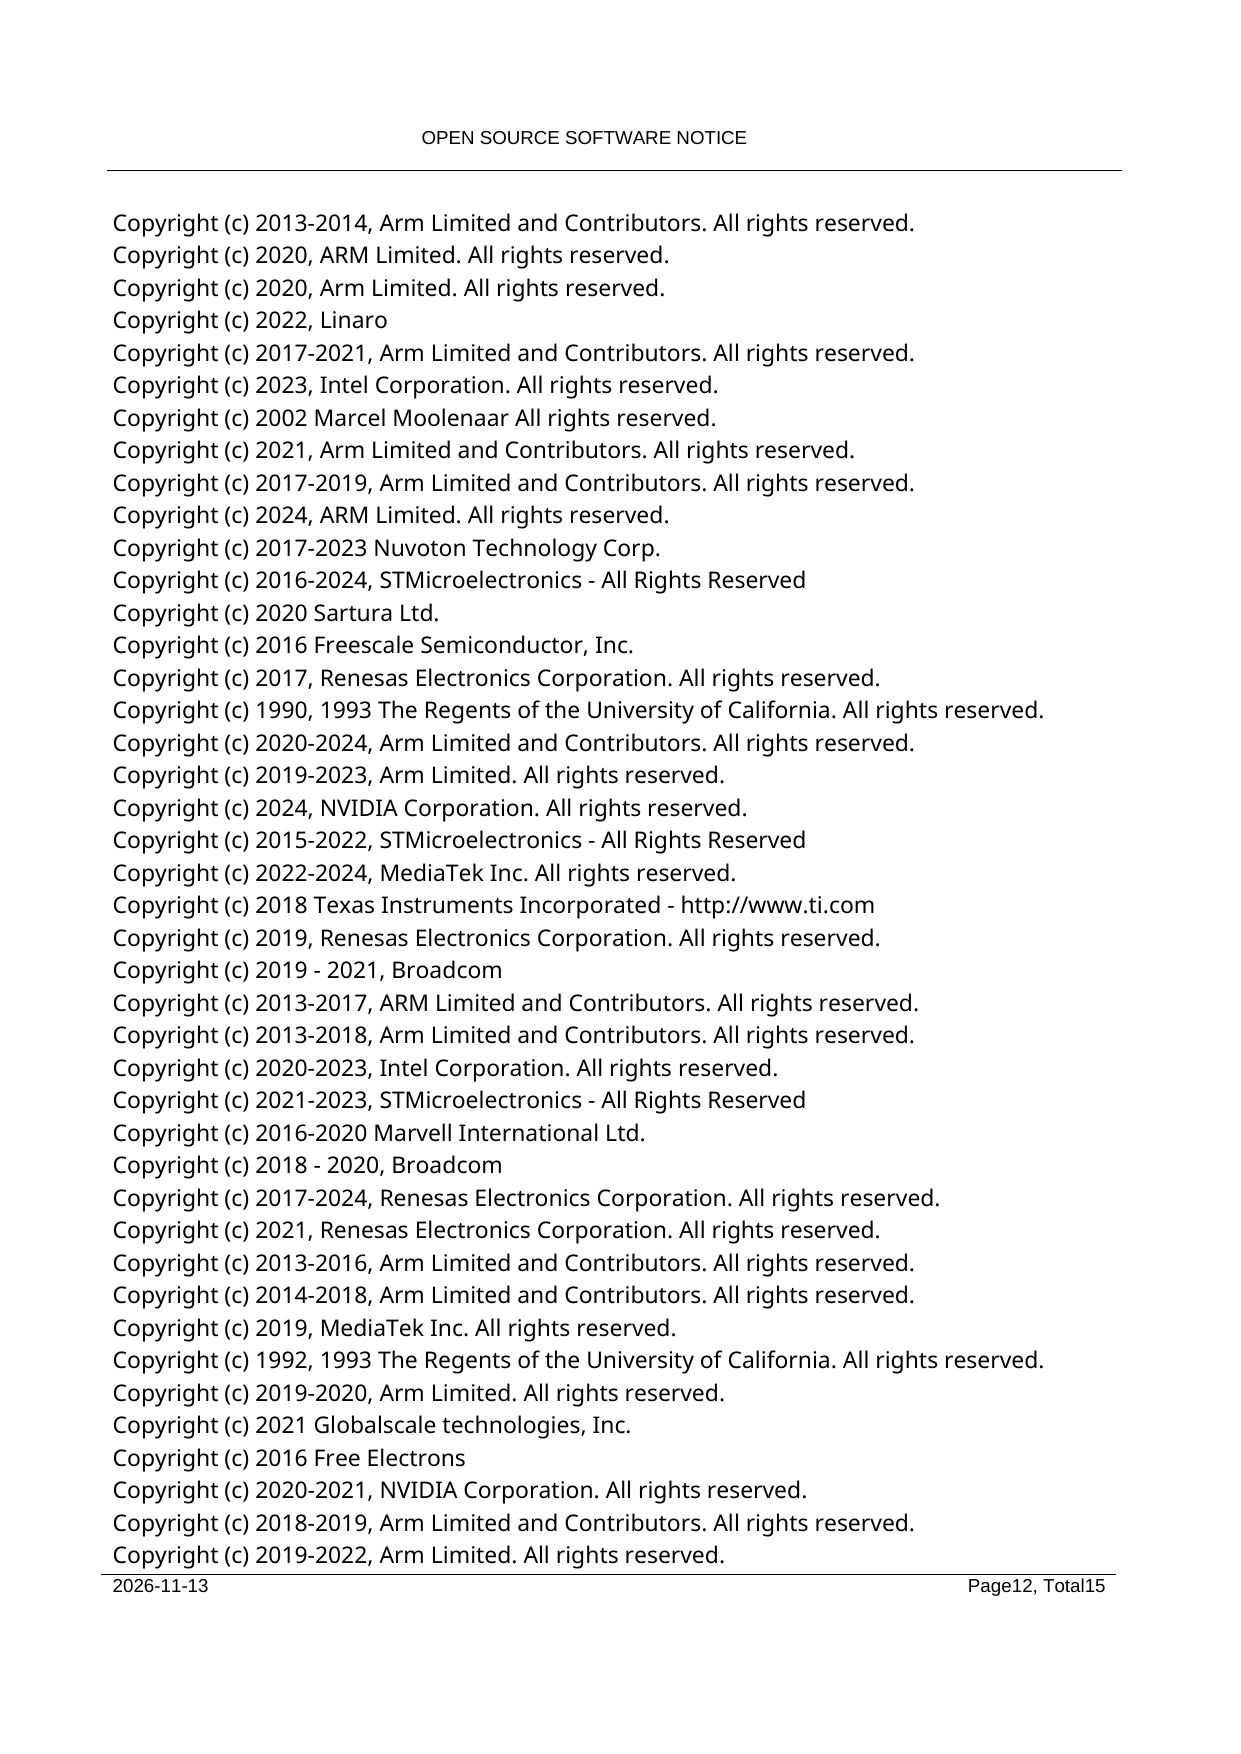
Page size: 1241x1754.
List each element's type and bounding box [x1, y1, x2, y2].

text [112, 206, 1128, 1571]
